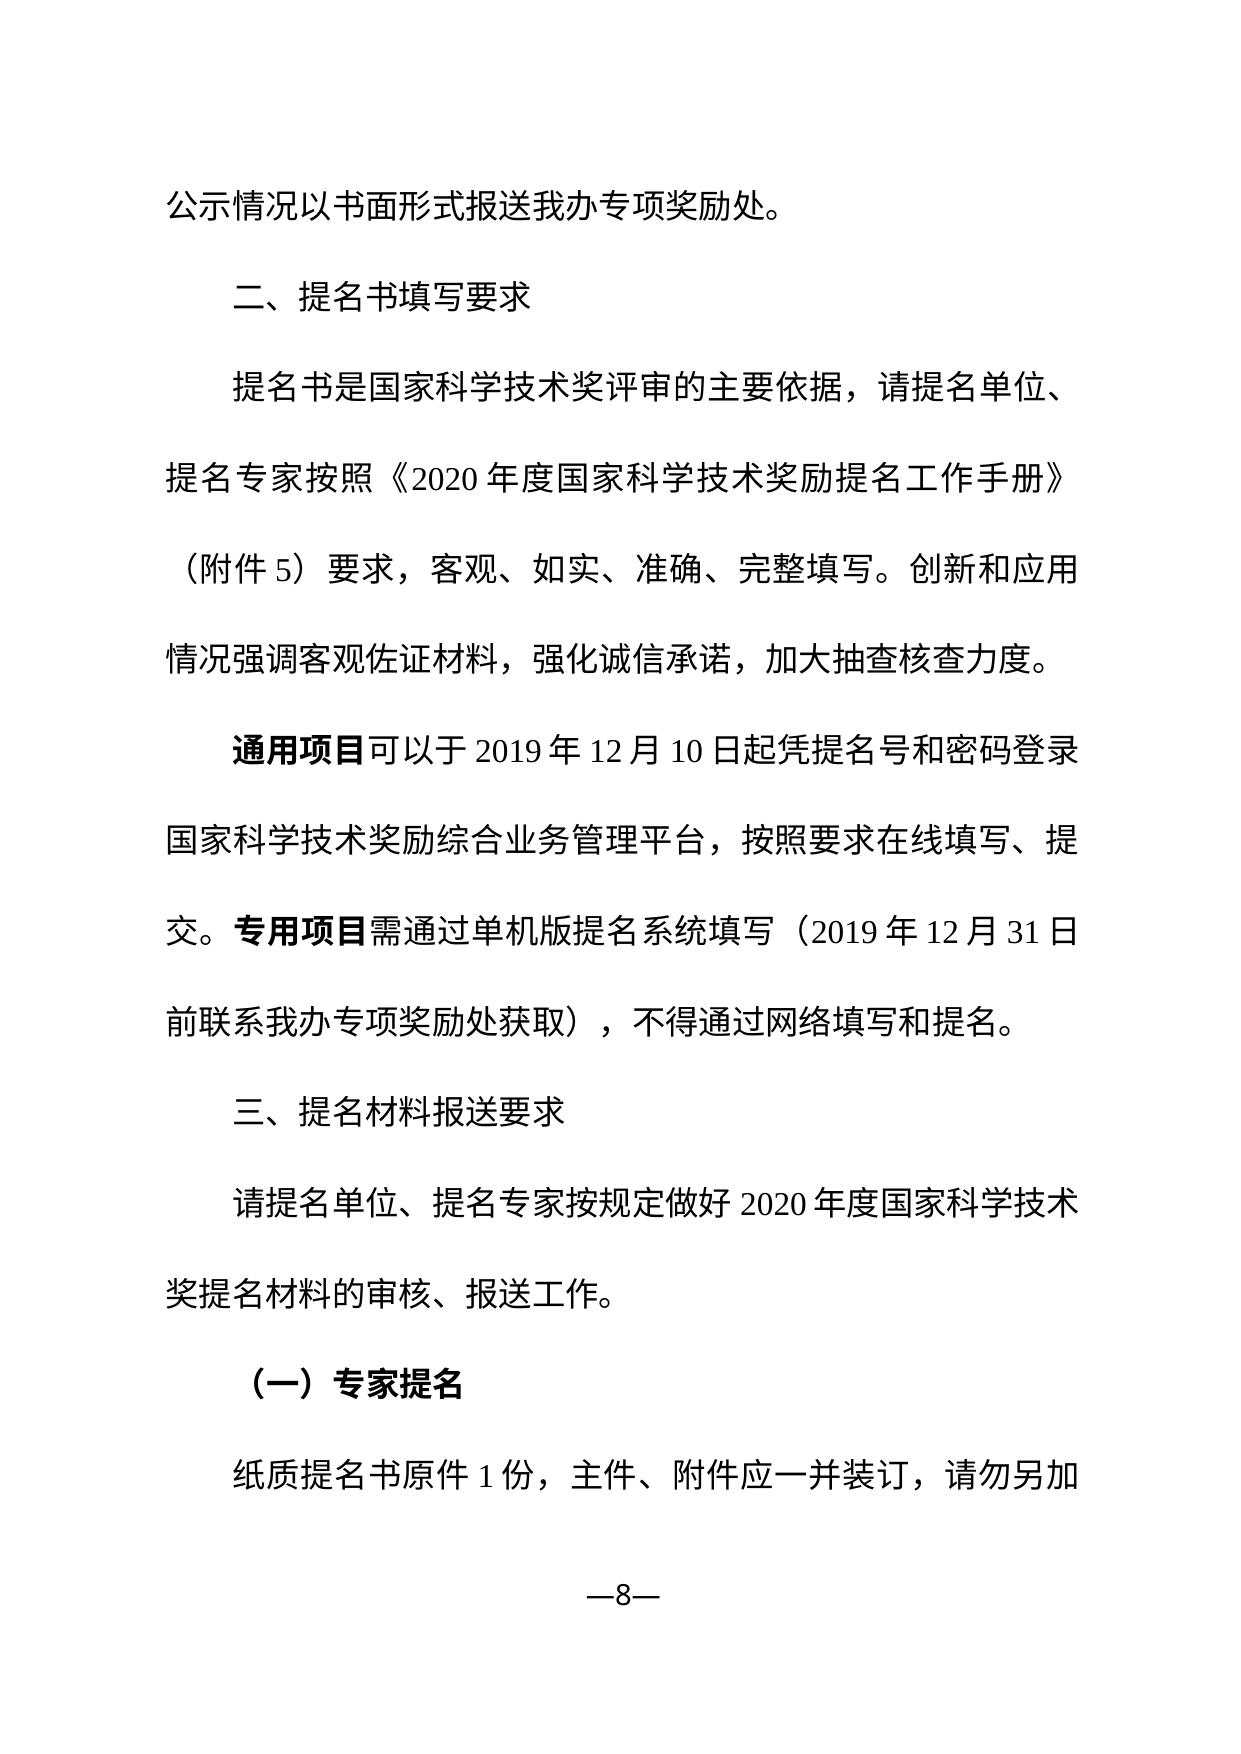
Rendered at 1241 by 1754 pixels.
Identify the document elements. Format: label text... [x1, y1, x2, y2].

text 提名书是国家科学技术奖评审的主要依据，请提名单位、提名专家按照《2020年度国家科学技术奖励提名工作手册》（附件5）要求，客观、如实、准确、完整填写。创新和应用情况强调客观佐证材料，强化诚信承诺，加大抽查核查力度。 [165, 340, 1081, 702]
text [165, 159, 1081, 249]
text 请提名单位、提名专家按规定做好2020年度国家科学技术奖提名材料的审核、报送工作。 [165, 1156, 1081, 1337]
text （一）专家提名 [165, 1337, 1081, 1427]
text 二、提名书填写要求 [165, 249, 1081, 340]
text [165, 1427, 1081, 1518]
text 通用项目可以于2019年12月10日起凭提名号和密码登录国家科学技术奖励综合业务管理平台，按照要求在线填写、提交。专用项目需通过单机版提名系统填写（2019年12月31日前联系我办专项奖励处获取），不得通过网络填写和提名。 [165, 702, 1081, 1065]
text 三、提名材料报送要求 [165, 1065, 1081, 1156]
